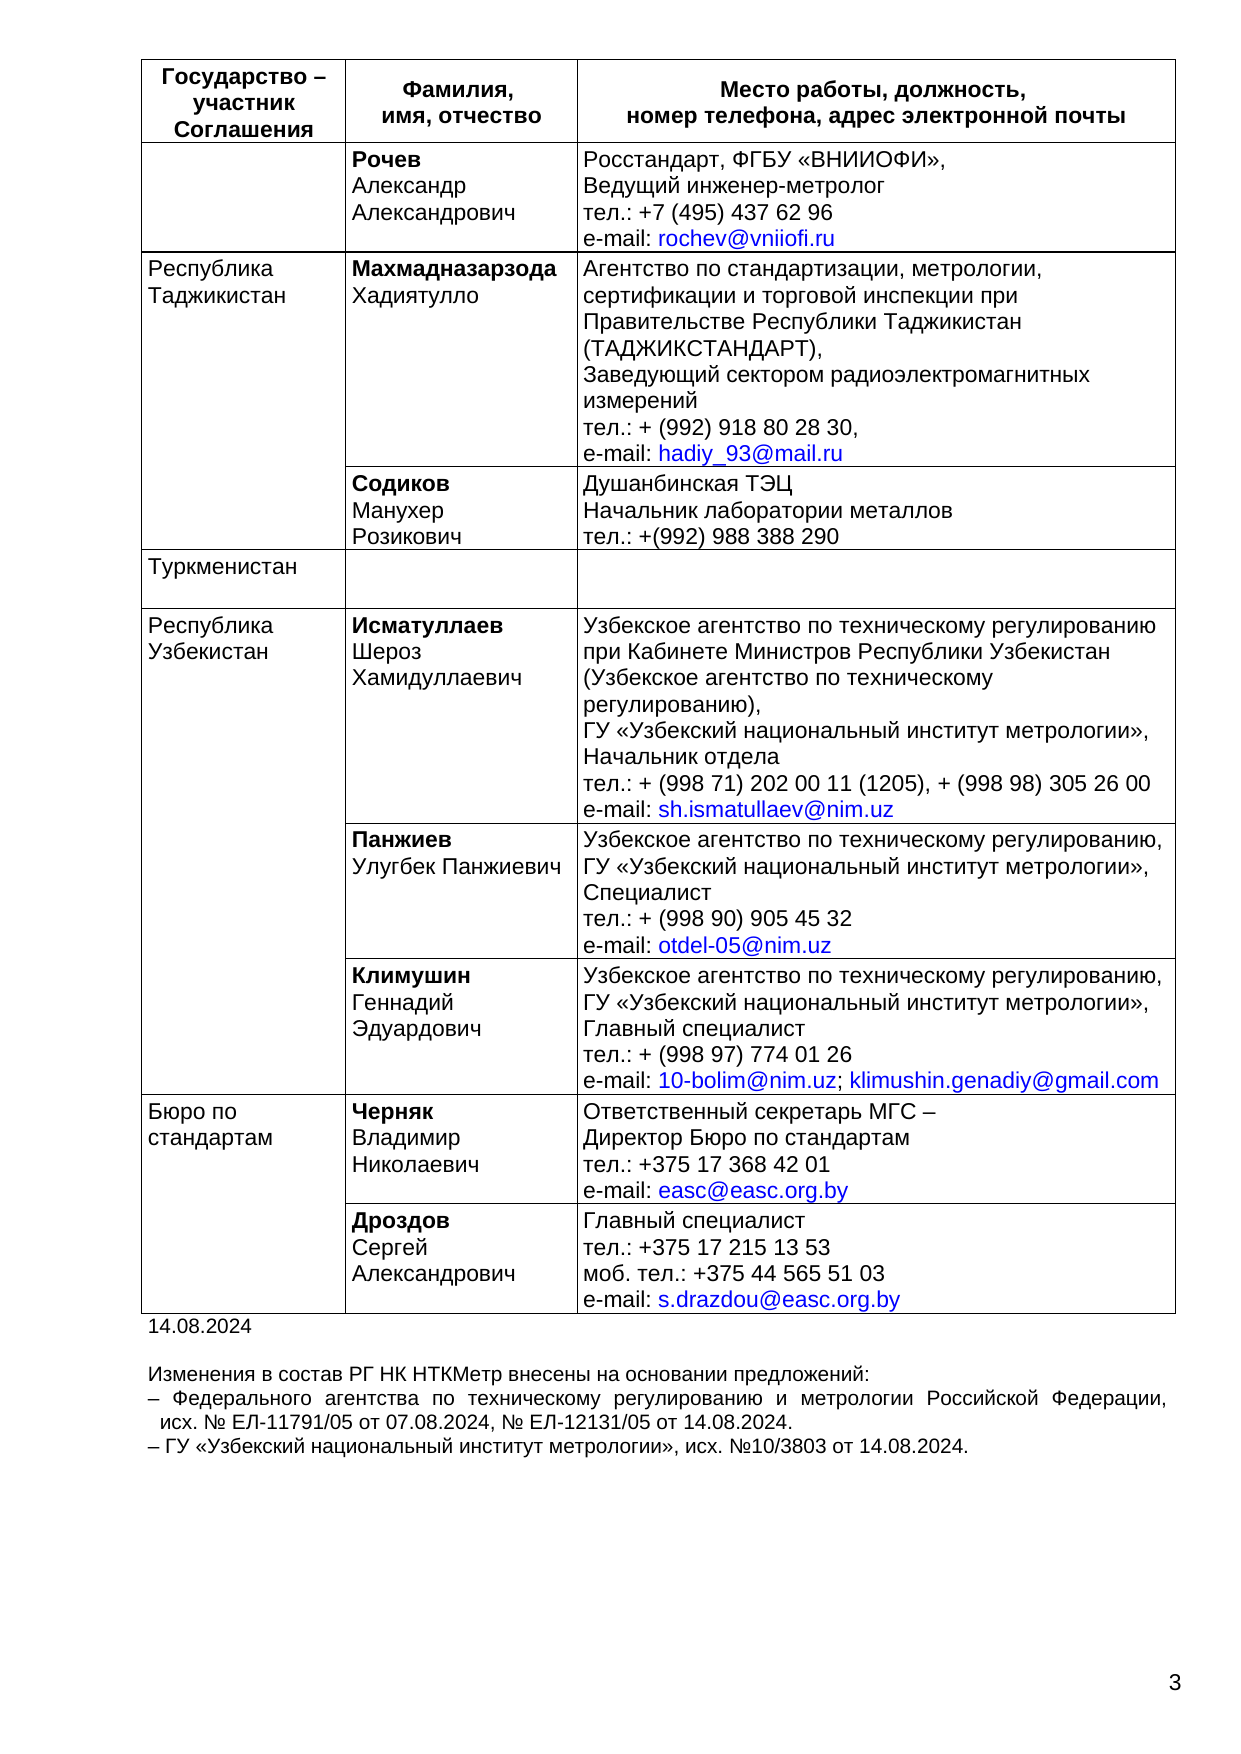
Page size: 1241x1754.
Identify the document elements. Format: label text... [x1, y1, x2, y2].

table_cell Дроздов Сергей Александрович [346, 1204, 577, 1313]
text 14.08.2024 [148, 1314, 1181, 1338]
text – ГУ «Узбекский национальный институт метрологии», исх. №10/3803 от 14.08.2024. [148, 1433, 1181, 1457]
table_cell Душанбинская ТЭЦ Начальник лаборатории металлов тел.: +(992) 988 388 290 [578, 467, 1175, 549]
table_cell Узбекское агентство по техническому регулированию, ГУ «Узбекский национальный институт метрологии», Специалист тел.: + (998 90) 905 45 32 е-mail: otdel-05@nim.uz [578, 824, 1175, 958]
table_cell Черняк Владимир Николаевич [346, 1095, 577, 1203]
table_cell Исматуллаев Шероз Хамидуллаевич [346, 609, 577, 822]
table_cell Бюро по стандартам [142, 1095, 345, 1313]
text – Федерального агентства по техническому регулированию и метрологии Российской Федерации, исх. № ЕЛ-11791/05 от 07.08.2024, № ЕЛ-12131/05 от 14.08.2024. [148, 1386, 1181, 1433]
table_header Фамилия, имя, отчество [346, 60, 577, 142]
table_cell Ответственный секретарь МГС – Директор Бюро по стандартам тел.: +375 17 368 42 01 е-mail: easc@easc.org.by [578, 1095, 1175, 1203]
table_cell [346, 550, 577, 608]
text Изменения в состав РГ НК НТКМетр внесены на основании предложений: [148, 1362, 1181, 1386]
table_cell Агентство по стандартизации, метрологии, сертификации и торговой инспекции при Правительстве Республики Таджикистан (ТАДЖИКСТАНДАРТ), Заведующий сектором радиоэлектромагнитных измерений тел.: + (992) 918 80 28 30, е-mail: hadiy_93@mail.ru [578, 253, 1175, 466]
table_cell Панжиев Улугбек Панжиевич [346, 824, 577, 958]
table_cell Республика Узбекистан [142, 609, 345, 1094]
table_cell Республика Таджикистан [142, 253, 345, 549]
table_cell Узбекское агентство по техническому регулированию при Кабинете Министров Республики Узбекистан (Узбекское агентство по техническому регулированию), ГУ «Узбекский национальный институт метрологии», Начальник отдела тел.: + (998 71) 202 00 11 (1205), + (998 98) 305 26 00 е-mail: sh.ismatullaev@nim.uz [578, 609, 1175, 822]
table_cell Узбекское агентство по техническому регулированию, ГУ «Узбекский национальный институт метрологии», Главный специалист тел.: + (998 97) 774 01 26 e-mail: 10-bolim@nim.uz; klimushin.genadiy@gmail.com [578, 959, 1175, 1094]
table_header Государство – участник Соглашения [142, 60, 345, 142]
table_cell Климушин Геннадий Эдуардович [346, 959, 577, 1094]
table_cell Содиков Манухер Розикович [346, 467, 577, 549]
table_cell Рочев Александр Александрович [346, 143, 577, 251]
table_cell Туркменистан [142, 550, 345, 608]
table_cell [578, 550, 1175, 608]
table_header Место работы, должность, номер телефона, адрес электронной почты [578, 60, 1175, 142]
table_cell Росстандарт, ФГБУ «ВНИИОФИ», Ведущий инженер-метролог тел.: +7 (495) 437 62 96 e-mail: rochev@vniiofi.ru [578, 143, 1175, 251]
table_cell Главный специалист тел.: +375 17 215 13 53 моб. тел.: +375 44 565 51 03 e-mail: s.drazdou@easc.org.by [578, 1204, 1175, 1313]
table_cell Махмадназарзода Хадиятулло [346, 253, 577, 466]
